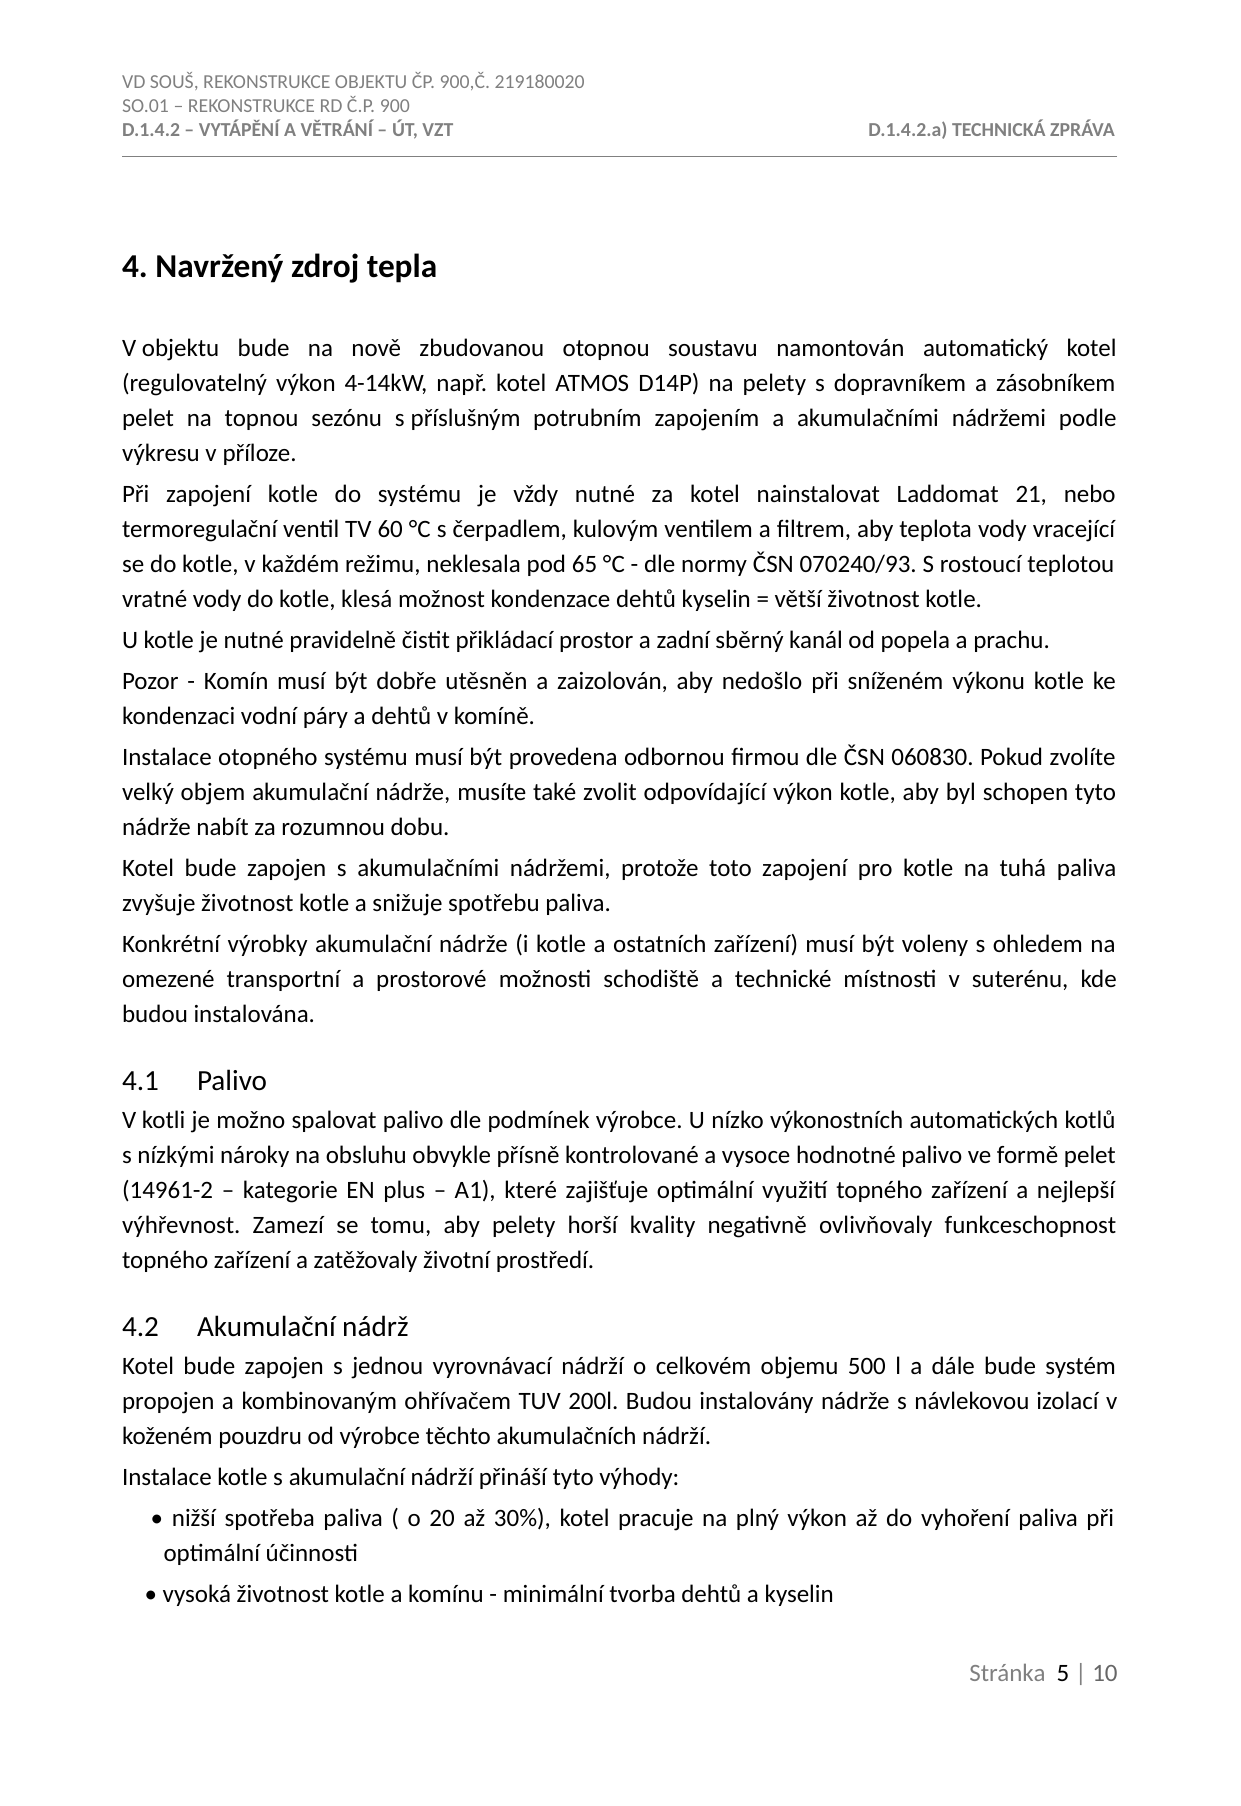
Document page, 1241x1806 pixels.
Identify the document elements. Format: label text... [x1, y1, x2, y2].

text Kotel bude zapojen s jednou vyrovnávací nádrží o celkovém objemu 500 l a dále bude systém propojen a kombinovaným ohřívačem TUV 200l. Budou instalovány nádrže s návlekovou izolací v koženém pouzdru od výrobce těchto akumulačních nádrží. [122, 1350, 1117, 1451]
text Při zapojení kotle do systému je vždy nutné za kotel nainstalovat Laddomat 21, nebo termoregulační ventil TV 60 °C s čerpadlem, kulovým ventilem a filtrem, aby teplota vody vracející se do kotle, v každém režimu, neklesala pod 65 °C - dle normy ČSN 070240/93. S rostoucí teplotou vratné vody do kotle, klesá možnost kondenzace dehtů kyselin = větší životnost kotle. [122, 478, 1117, 614]
text Konkrétní výrobky akumulační nádrže (i kotle a ostatních zařízení) musí být voleny s ohledem na omezené transportní a prostorové možnosti schodiště a technické místnosti v suterénu, kde budou instalována. [122, 928, 1117, 1028]
text • nižší spotřeba paliva ( o 20 až 30%), kotel pracuje na plný výkon až do vyhoření paliva při optimální účinnosti [116, 1502, 1117, 1567]
text Pozor - Komín musí být dobře utěsněn a zaizolován, aby nedošlo při sníženém výkonu kotle ke kondenzaci vodní páry a dehtů v komíně. [122, 665, 1117, 731]
text V kotli je možno spalovat palivo dle podmínek výrobce. U nízko výkonostních automatických kotlů s nízkými nároky na obsluhu obvykle přísně kontrolované a vysoce hodnotné palivo ve formě pelet (14961-2 – kategorie EN plus – A1), které zajišťuje optimální využití topného zařízení a nejlepší výhřevnost. Zamezí se tomu, aby pelety horší kvality negativně ovlivňovaly funkceschopnost topného zařízení a zatěžovaly životní prostředí. [122, 1104, 1117, 1274]
list Palivo [122, 1062, 1117, 1098]
text U kotle je nutné pravidelně čistit přikládací prostor a zadní sběrný kanál od popela a prachu. [122, 624, 1117, 655]
text Kotel bude zapojen s akumulačními nádržemi, protože toto zapojení pro kotle na tuhá paliva zvyšuje životnost kotle a snižuje spotřebu paliva. [122, 852, 1117, 917]
text • vysoká životnost kotle a komínu - minimální tvorba dehtů a kyselin [122, 1578, 1117, 1608]
text Instalace otopného systému musí být provedena odbornou firmou dle ČSN 060830. Pokud zvolíte velký objem akumulační nádrže, musíte také zvolit odpovídající výkon kotle, aby byl schopen tyto nádrže nabít za rozumnou dobu. [122, 741, 1117, 842]
list Akumulační nádrž [122, 1308, 1117, 1344]
text V objektu bude na nově zbudovanou otopnou soustavu namontován automatický kotel (regulovatelný výkon 4-14kW, např. kotel ATMOS D14P) na pelety s dopravníkem a zásobníkem pelet na topnou sezónu s příslušným potrubním zapojením a akumulačními nádržemi podle výkresu v příloze. [122, 332, 1117, 468]
list Navržený zdroj tepla [122, 245, 1117, 285]
text Instalace kotle s akumulační nádrží přináší tyto výhody: [122, 1461, 1117, 1491]
